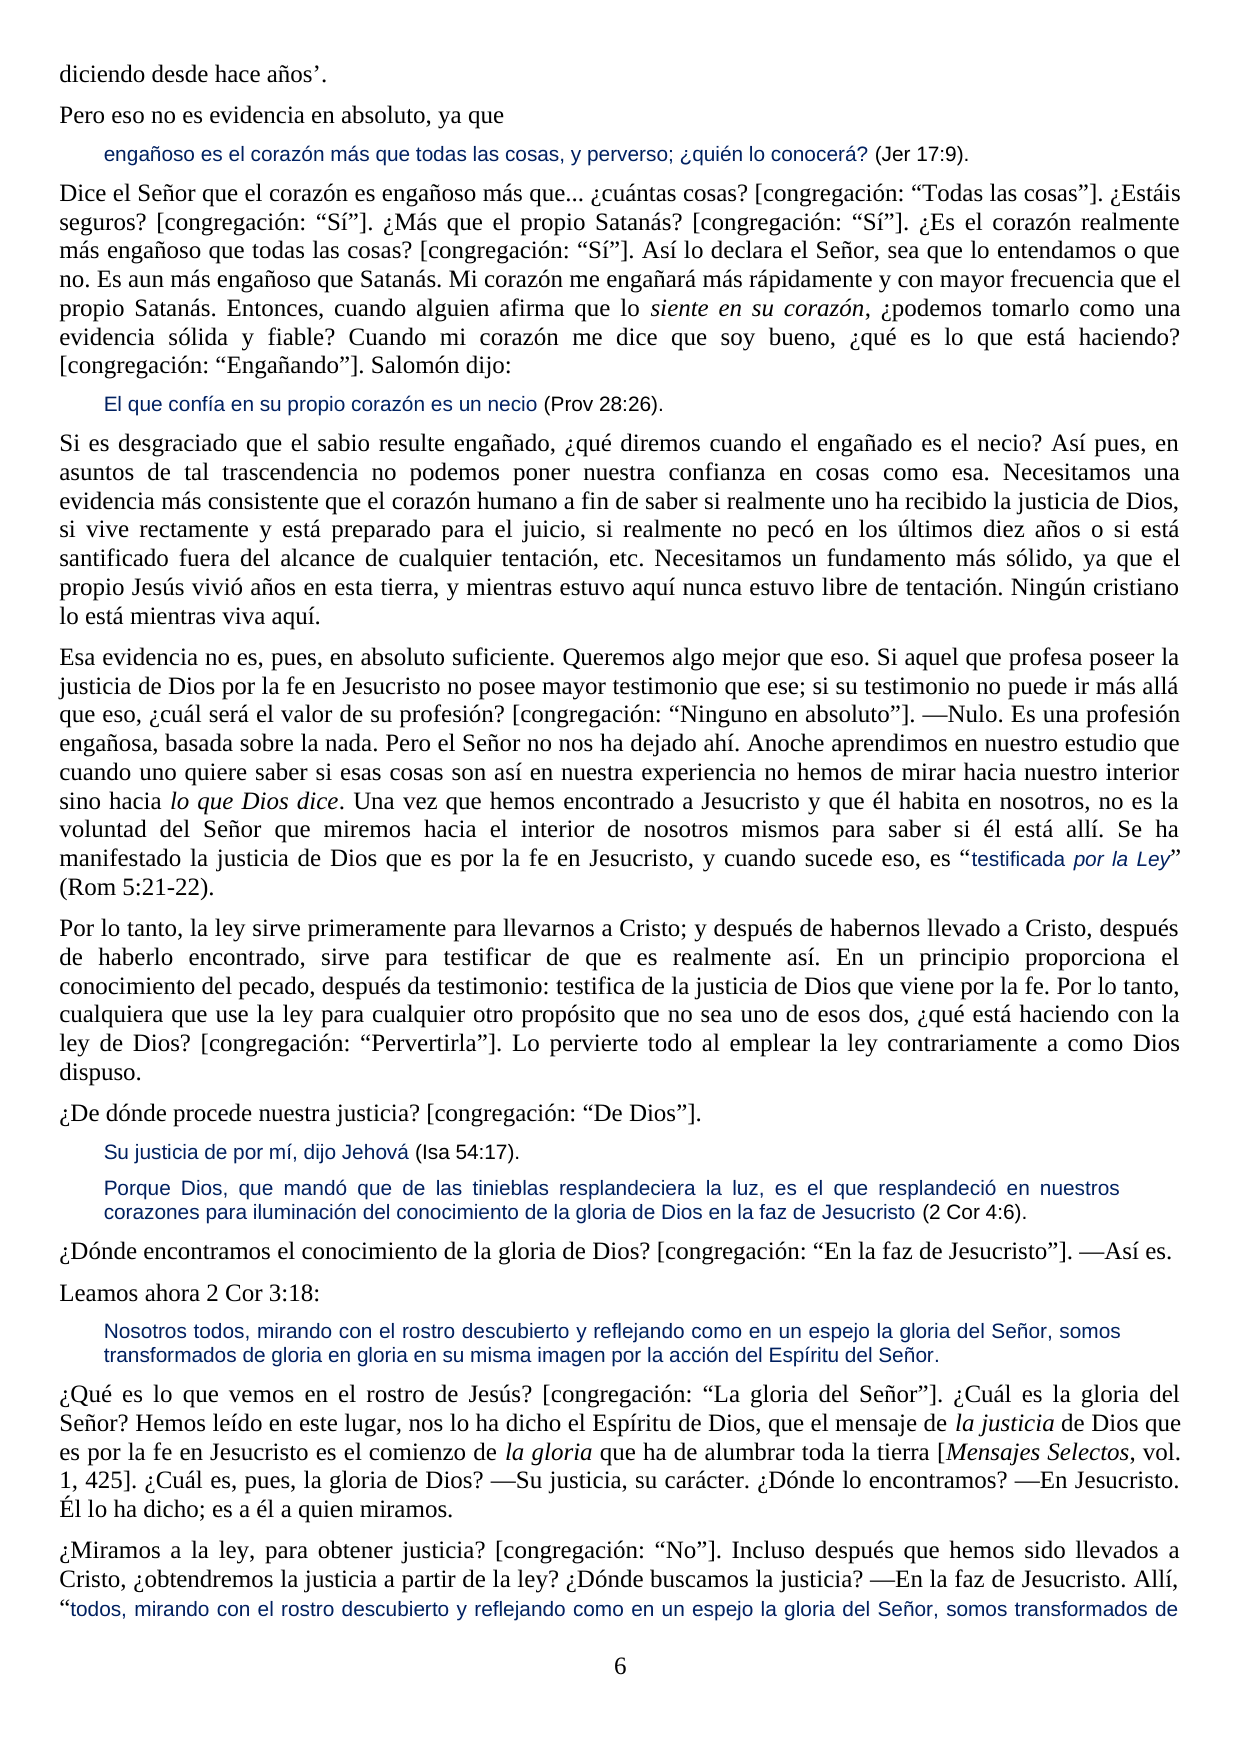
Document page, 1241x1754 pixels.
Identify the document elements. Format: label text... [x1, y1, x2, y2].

text Dice el Señor que el corazón es engañoso más que... ¿cuántas cosas? [congregación: “Todas las cosas”]. ¿Estáis seguros? [congregación: “Sí”]. ¿Más que el propio Satanás? [congregación: “Sí”]. ¿Es el corazón realmente más engañoso que todas las cosas? [congregación: “Sí”]. Así lo declara el Señor, sea que lo entendamos o que no. Es aun más engañoso que Satanás. Mi corazón me engañará más rápidamente y con mayor frecuencia que el propio Satanás. Entonces, cuando alguien afirma que lo siente en su corazón, ¿podemos tomarlo como una evidencia sólida y fiable? Cuando mi corazón me dice que soy bueno, ¿qué es lo que está haciendo? [congregación: “Engañando”]. Salomón dijo: [59, 178, 1181, 379]
text Leamos ahora 2 Cor 3:18: [59, 1278, 1181, 1306]
text Esa evidencia no es, pues, en absoluto suficiente. Queremos algo mejor que eso. Si aquel que profesa poseer la justicia de Dios por la fe en Jesucristo no posee mayor testimonio que ese; si su testimonio no puede ir más allá que eso, ¿cuál será el valor de su profesión? [congregación: “Ninguno en absoluto”]. —Nulo. Es una profesión engañosa, basada sobre la nada. Pero el Señor no nos ha dejado ahí. Anoche aprendimos en nuestro estudio que cuando uno quiere saber si esas cosas son así en nuestra experiencia no hemos de mirar hacia nuestro interior sino hacia lo que Dios dice. Una vez que hemos encontrado a Jesucristo y que él habita en nosotros, no es la voluntad del Señor que miremos hacia el interior de nosotros mismos para saber si él está allí. Se ha manifestado la justicia de Dios que es por la fe en Jesucristo, y cuando sucede eso, es “testificada por la Ley” (Rom 5:21-22). [59, 642, 1181, 901]
text Su justicia de por mí, dijo Jehová (Isa 54:17). [103, 1139, 1122, 1163]
text Pero eso no es evidencia en absoluto, ya que [59, 100, 1181, 129]
text Por lo tanto, la ley sirve primeramente para llevarnos a Cristo; y después de habernos llevado a Cristo, después de haberlo encontrado, sirve para testificar de que es realmente así. En un principio proporciona el conocimiento del pecado, después da testimonio: testifica de la justicia de Dios que viene por la fe. Por lo tanto, cualquiera que use la ley para cualquier otro propósito que no sea uno de esos dos, ¿qué está haciendo con la ley de Dios? [congregación: “Pervertirla”]. Lo pervierte todo al emplear la ley contrariamente a como Dios dispuso. [59, 913, 1181, 1086]
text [59, 1536, 1181, 1622]
text engañoso es el corazón más que todas las cosas, y perverso; ¿quién lo conocerá? (Jer 17:9). [103, 142, 1122, 166]
text El que confía en su propio corazón es un necio (Prov 28:26). [103, 392, 1122, 416]
text Porque Dios, que mandó que de las tinieblas resplandeciera la luz, es el que resplandeció en nuestros corazones para iluminación del conocimiento de la gloria de Dios en la faz de Jesucristo (2 Cor 4:6). [103, 1176, 1122, 1224]
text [59, 59, 1181, 88]
text Nosotros todos, mirando con el rostro descubierto y reflejando como en un espejo la gloria del Señor, somos transformados de gloria en gloria en su misma imagen por la acción del Espíritu del Señor. [103, 1319, 1122, 1367]
text Si es desgraciado que el sabio resulte engañado, ¿qué diremos cuando el engañado es el necio? Así pues, en asuntos de tal trascendencia no podemos poner nuestra confianza en cosas como esa. Necesitamos una evidencia más consistente que el corazón humano a fin de saber si realmente uno ha recibido la justicia de Dios, si vive rectamente y está preparado para el juicio, si realmente no pecó en los últimos diez años o si está santificado fuera del alcance de cualquier tentación, etc. Necesitamos un fundamento más sólido, ya que el propio Jesús vivió años en esta tierra, y mientras estuvo aquí nunca estuvo libre de tentación. Ningún cristiano lo está mientras viva aquí. [59, 428, 1181, 629]
text ¿Dónde encontramos el conocimiento de la gloria de Dios? [congregación: “En la faz de Jesucristo”]. —Así es. [59, 1236, 1181, 1265]
text ¿De dónde procede nuestra justicia? [congregación: “De Dios”]. [59, 1098, 1181, 1127]
text ¿Qué es lo que vemos en el rostro de Jesús? [congregación: “La gloria del Señor”]. ¿Cuál es la gloria del Señor? Hemos leído en este lugar, nos lo ha dicho el Espíritu de Dios, que el mensaje de la justicia de Dios que es por la fe en Jesucristo es el comienzo de la gloria que ha de alumbrar toda la tierra [Mensajes Selectos, vol. 1, 425]. ¿Cuál es, pues, la gloria de Dios? —Su justicia, su carácter. ¿Dónde lo encontramos? —En Jesucristo. Él lo ha dicho; es a él a quien miramos. [59, 1379, 1181, 1523]
